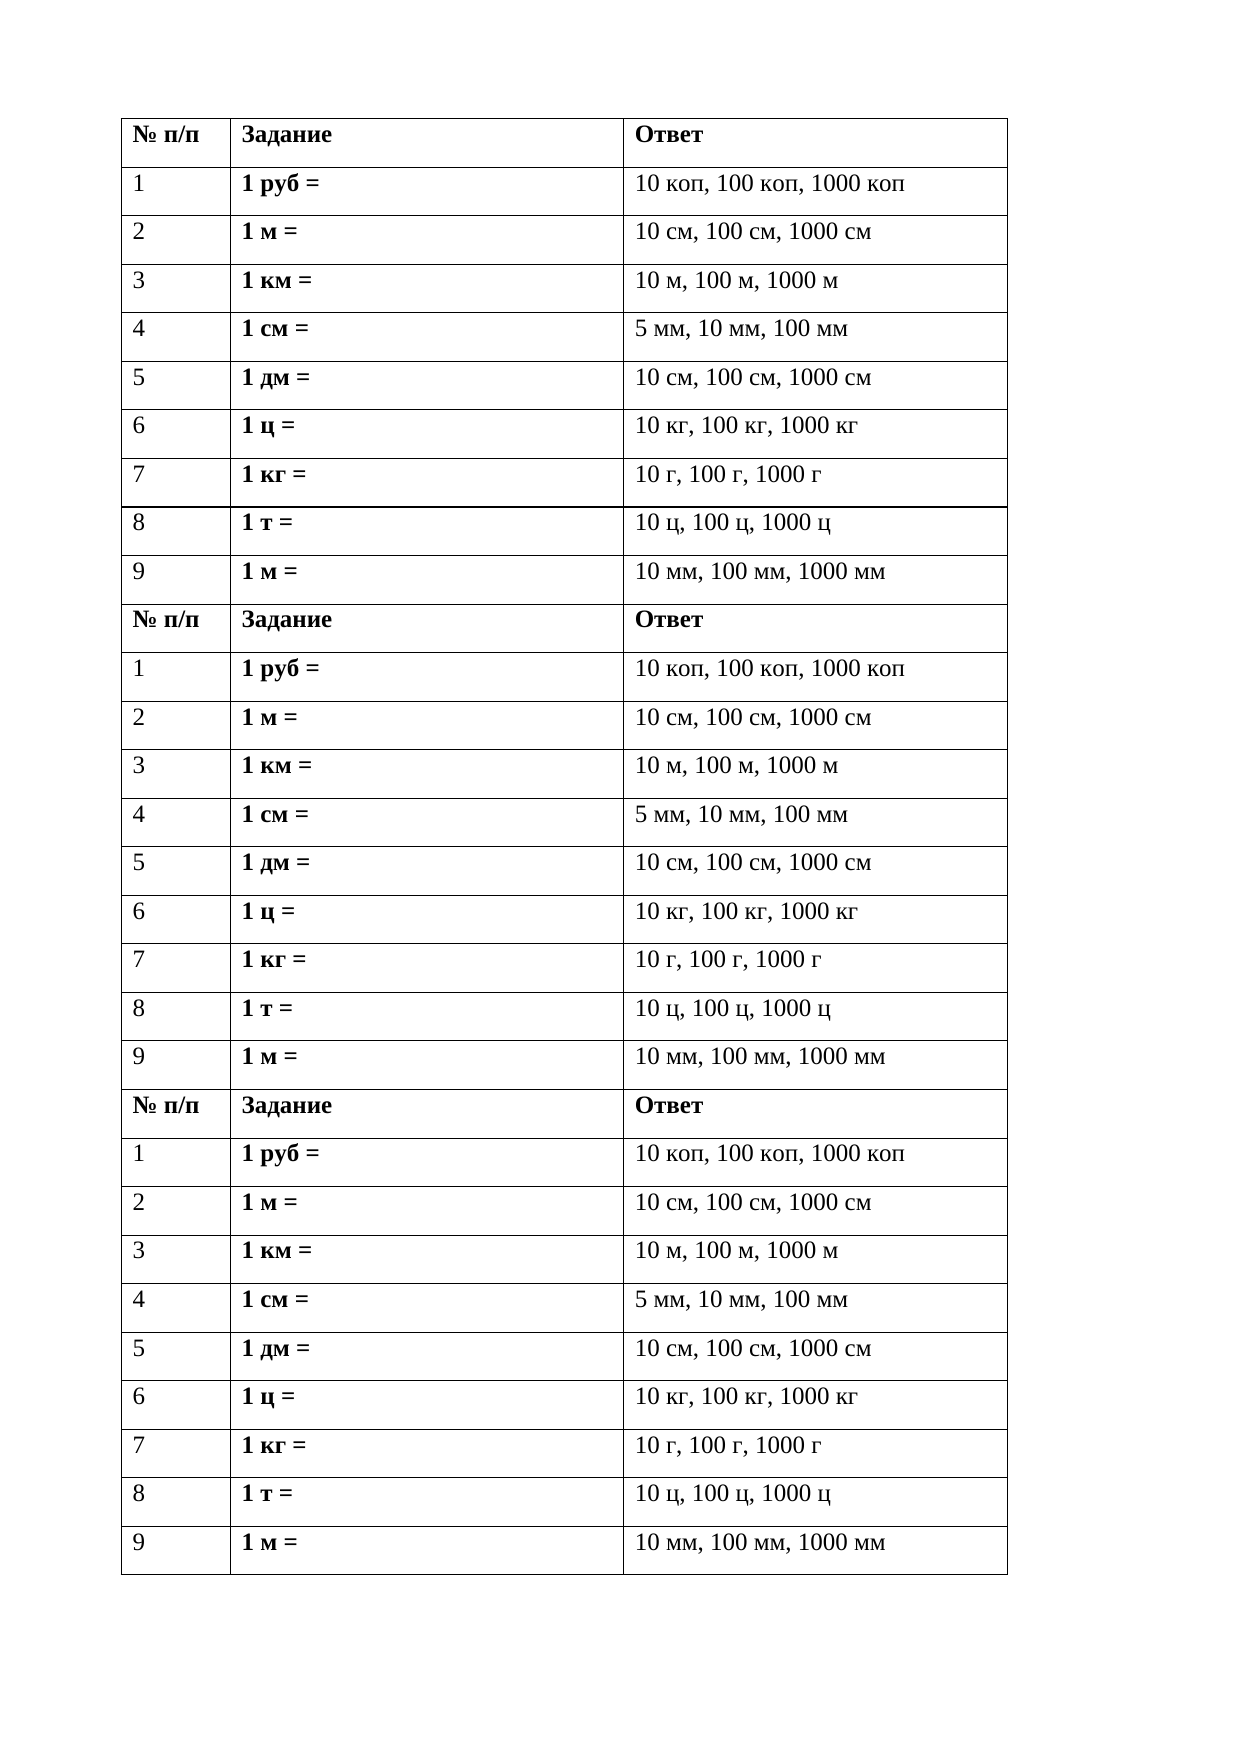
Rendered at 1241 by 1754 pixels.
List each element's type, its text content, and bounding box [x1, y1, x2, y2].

table_cell 1 руб = [231, 1139, 623, 1186]
table_cell 1 м = [231, 1041, 623, 1089]
table_cell 1 см = [231, 799, 623, 846]
table_cell 1 дм = [231, 1333, 623, 1380]
table_cell 2 [122, 1187, 230, 1234]
table_cell 5 мм, 10 мм, 100 мм [624, 799, 1007, 846]
table_cell 1 кг = [231, 944, 623, 992]
table_cell 8 [122, 1478, 230, 1526]
table_cell 10 ц, 100 ц, 1000 ц [624, 993, 1007, 1040]
table_cell 10 м, 100 м, 1000 м [624, 1236, 1007, 1283]
table_cell 1 м = [231, 1527, 623, 1574]
table_cell 7 [122, 944, 230, 992]
table_cell 10 мм, 100 мм, 1000 мм [624, 1527, 1007, 1574]
table_cell 5 мм, 10 мм, 100 мм [624, 1284, 1007, 1332]
table_cell 10 кг, 100 кг, 1000 кг [624, 410, 1007, 458]
table_cell 10 см, 100 см, 1000 см [624, 847, 1007, 895]
table_cell 1 дм = [231, 847, 623, 895]
table_cell 1 кг = [231, 1430, 623, 1477]
table_cell 1 м = [231, 1187, 623, 1234]
table_cell 10 ц, 100 ц, 1000 ц [624, 508, 1007, 555]
table_cell 3 [122, 265, 230, 312]
table_cell 4 [122, 313, 230, 361]
table_cell Задание [231, 605, 623, 652]
table_cell 9 [122, 1041, 230, 1089]
table_cell Задание [231, 1090, 623, 1137]
table_cell 2 [122, 702, 230, 749]
table_cell 10 см, 100 см, 1000 см [624, 216, 1007, 264]
table_cell 7 [122, 1430, 230, 1477]
table_cell 6 [122, 896, 230, 943]
table_cell 1 кг = [231, 459, 623, 506]
table_cell 5 [122, 847, 230, 895]
table_cell 1 т = [231, 993, 623, 1040]
table_cell 10 коп, 100 коп, 1000 коп [624, 1139, 1007, 1186]
table_cell 10 г, 100 г, 1000 г [624, 459, 1007, 506]
table_cell 9 [122, 556, 230, 603]
table_cell 1 м = [231, 556, 623, 603]
table_cell Задание [231, 119, 623, 167]
table_cell 7 [122, 459, 230, 506]
table_cell 10 см, 100 см, 1000 см [624, 702, 1007, 749]
table_cell № п/п [122, 605, 230, 652]
table_cell 1 см = [231, 1284, 623, 1332]
table_cell 10 г, 100 г, 1000 г [624, 1430, 1007, 1477]
table_cell Ответ [624, 119, 1007, 167]
table_cell Ответ [624, 605, 1007, 652]
table_cell 1 дм = [231, 362, 623, 409]
table_cell 2 [122, 216, 230, 264]
table_cell 6 [122, 410, 230, 458]
table_cell 1 руб = [231, 168, 623, 215]
table_cell 6 [122, 1381, 230, 1429]
table_cell 5 [122, 362, 230, 409]
table_cell 3 [122, 750, 230, 798]
table_cell 10 ц, 100 ц, 1000 ц [624, 1478, 1007, 1526]
table_cell 1 [122, 653, 230, 701]
table_cell 5 [122, 1333, 230, 1380]
table_cell 10 см, 100 см, 1000 см [624, 1187, 1007, 1234]
table_cell 1 км = [231, 750, 623, 798]
table_cell 10 кг, 100 кг, 1000 кг [624, 1381, 1007, 1429]
table_cell 1 ц = [231, 896, 623, 943]
table_cell 1 ц = [231, 410, 623, 458]
table_cell № п/п [122, 119, 230, 167]
table_cell 1 см = [231, 313, 623, 361]
table_cell 10 кг, 100 кг, 1000 кг [624, 896, 1007, 943]
table_cell Ответ [624, 1090, 1007, 1137]
table_cell 1 км = [231, 265, 623, 312]
table_cell 1 [122, 168, 230, 215]
table_cell 10 см, 100 см, 1000 см [624, 1333, 1007, 1380]
table_cell 10 м, 100 м, 1000 м [624, 265, 1007, 312]
table_cell 8 [122, 993, 230, 1040]
table_cell 10 мм, 100 мм, 1000 мм [624, 1041, 1007, 1089]
table_cell 10 коп, 100 коп, 1000 коп [624, 168, 1007, 215]
table_cell 10 коп, 100 коп, 1000 коп [624, 653, 1007, 701]
table_cell 1 руб = [231, 653, 623, 701]
table_cell 1 км = [231, 1236, 623, 1283]
table_cell 10 см, 100 см, 1000 см [624, 362, 1007, 409]
table_cell № п/п [122, 1090, 230, 1137]
table_cell 10 мм, 100 мм, 1000 мм [624, 556, 1007, 603]
table_cell 5 мм, 10 мм, 100 мм [624, 313, 1007, 361]
table_cell 9 [122, 1527, 230, 1574]
table_cell 4 [122, 1284, 230, 1332]
table_cell 1 т = [231, 508, 623, 555]
table_cell 4 [122, 799, 230, 846]
table_cell 1 [122, 1139, 230, 1186]
table_cell 10 м, 100 м, 1000 м [624, 750, 1007, 798]
table_cell 1 ц = [231, 1381, 623, 1429]
table_cell 3 [122, 1236, 230, 1283]
table_cell 8 [122, 508, 230, 555]
table_cell 1 м = [231, 216, 623, 264]
table_cell 10 г, 100 г, 1000 г [624, 944, 1007, 992]
table_cell 1 т = [231, 1478, 623, 1526]
table_cell 1 м = [231, 702, 623, 749]
